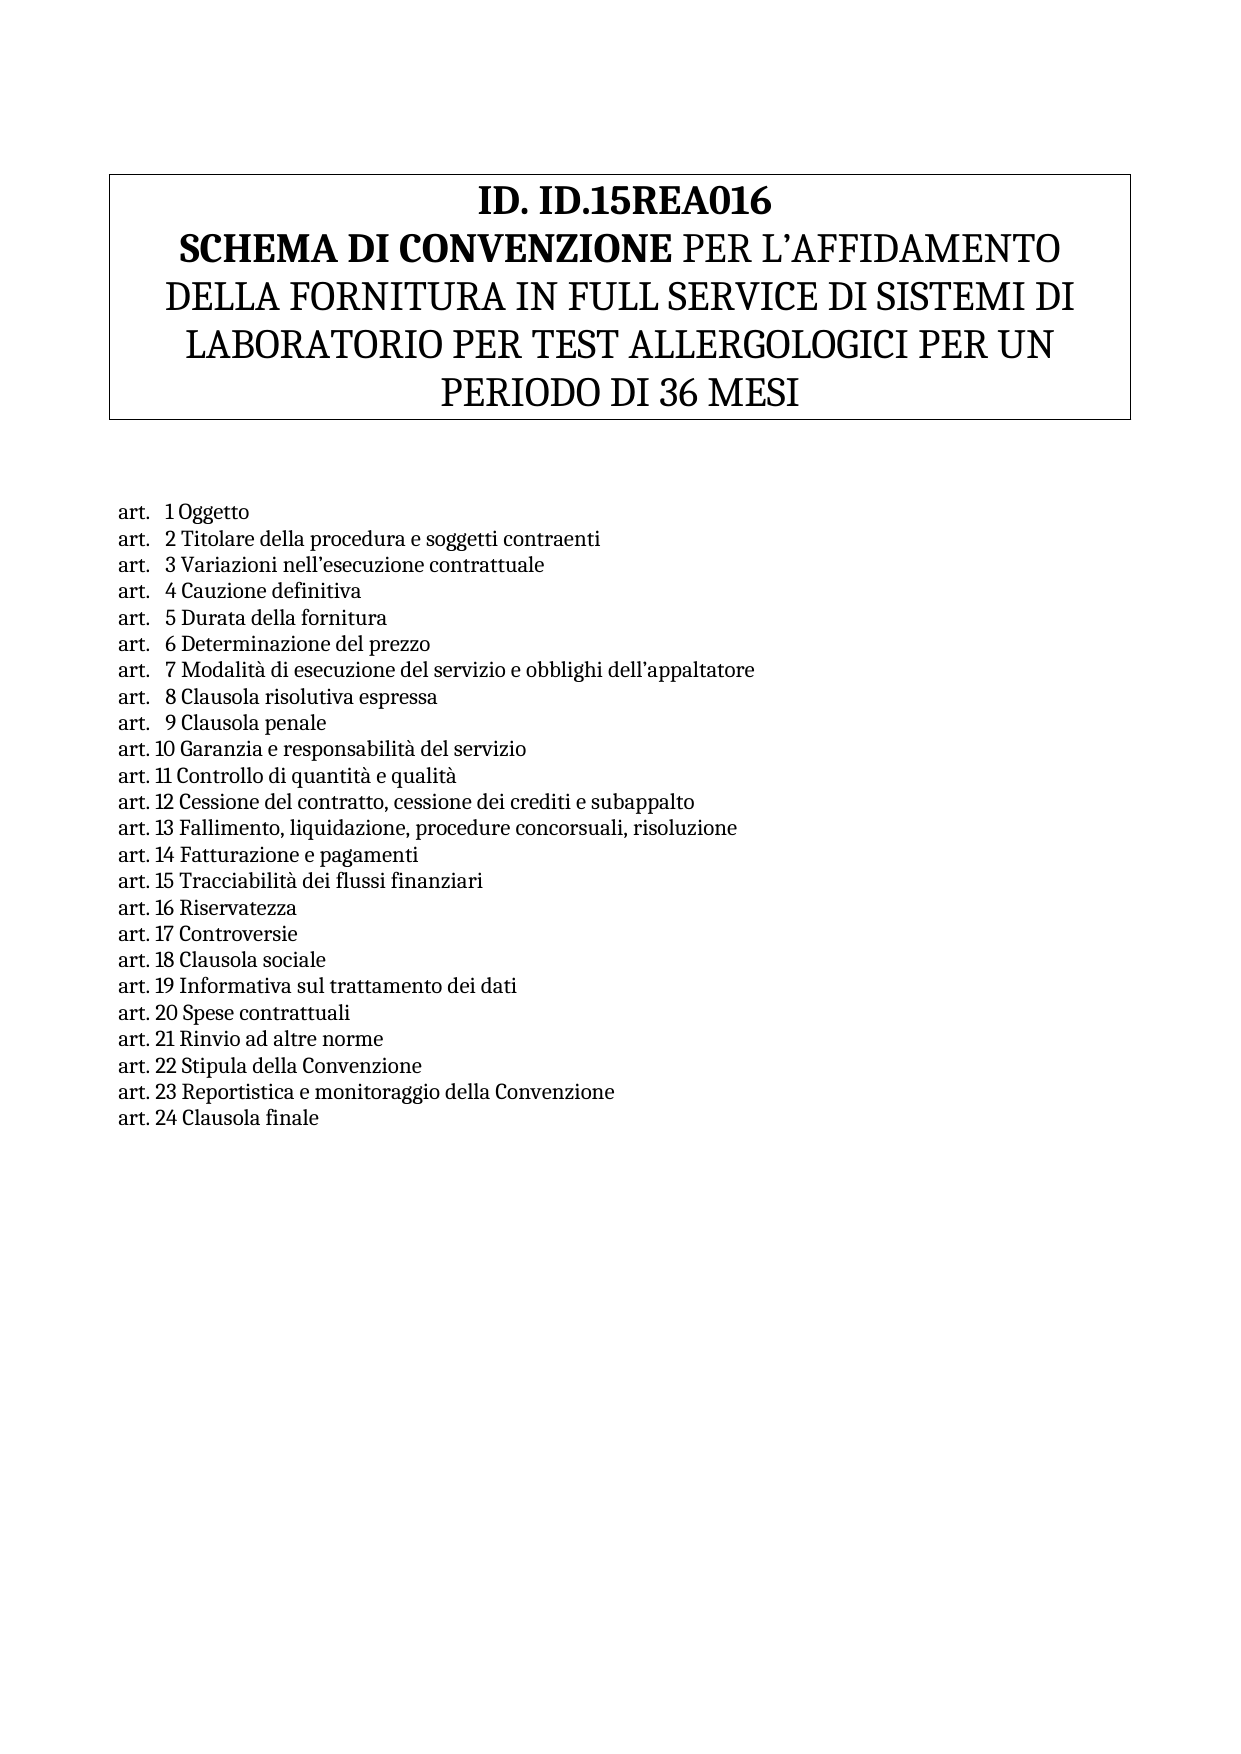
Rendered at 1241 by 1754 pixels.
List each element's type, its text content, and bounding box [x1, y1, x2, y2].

text art. 5 Durata della fornitura [118, 604, 1122, 631]
text ID. ID.15REA016 [110, 175, 1130, 222]
text art. 11 Controllo di quantità e qualità [118, 762, 1122, 789]
text art. 10 Garanzia e responsabilità del servizio [118, 736, 1122, 762]
text art. 12 Cessione del contratto, cessione dei crediti e subappalto [118, 789, 1122, 815]
text art. 23 Reportistica e monitoraggio della Convenzione [118, 1079, 1122, 1105]
text art. 17 Controversie [118, 921, 1122, 947]
text art. 22 Stipula della Convenzione [118, 1052, 1122, 1079]
text art. 8 Clausola risolutiva espressa [118, 683, 1122, 710]
text SCHEMA DI CONVENZIONE PER L’AFFIDAMENTO DELLA FORNITURA IN FULL SERVICE DI SISTEMI DI LABORATORIO PER TEST ALLERGOLOGICI PER UN PERIODO DI 36 MESI [110, 222, 1130, 419]
text art. 9 Clausola penale [118, 710, 1122, 736]
text art. 16 Riservatezza [118, 894, 1122, 921]
text art. 6 Determinazione del prezzo [118, 631, 1122, 657]
text art. 1 Oggetto [118, 499, 1122, 525]
text art. 2 Titolare della procedura e soggetti contraenti [118, 525, 1122, 552]
text art. 3 Variazioni nell’esecuzione contrattuale [118, 552, 1122, 578]
text art. 20 Spese contrattuali [118, 1000, 1122, 1026]
text art. 7 Modalità di esecuzione del servizio e obblighi dell’appaltatore [118, 657, 1122, 683]
text art. 14 Fatturazione e pagamenti [118, 842, 1122, 868]
text art. 21 Rinvio ad altre norme [118, 1026, 1122, 1052]
text art. 15 Tracciabilità dei flussi finanziari [118, 868, 1122, 894]
text art. 13 Fallimento, liquidazione, procedure concorsuali, risoluzione [118, 815, 1122, 842]
text art. 18 Clausola sociale [118, 947, 1122, 973]
text art. 19 Informativa sul trattamento dei dati [118, 973, 1122, 1000]
text art. 24 Clausola finale [118, 1105, 1122, 1131]
text art. 4 Cauzione definitiva [118, 578, 1122, 604]
